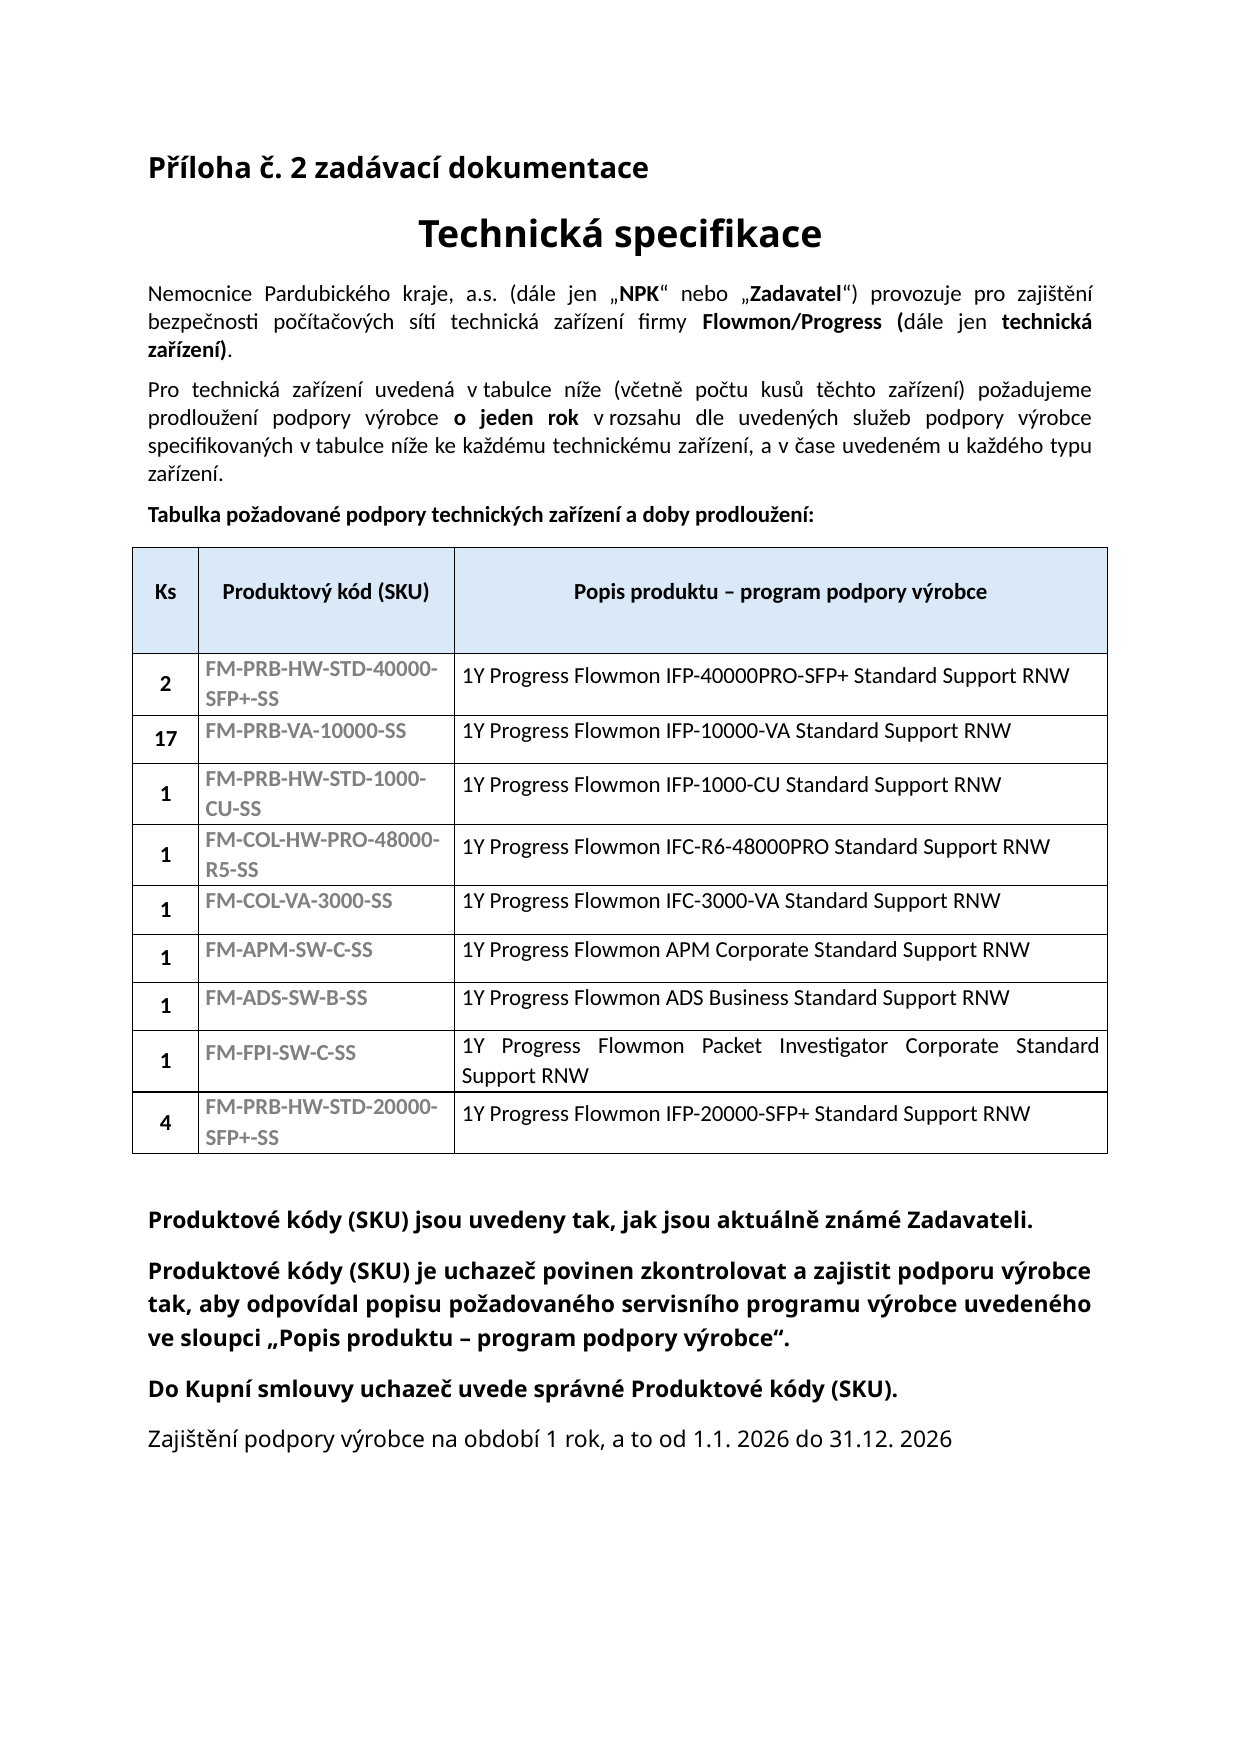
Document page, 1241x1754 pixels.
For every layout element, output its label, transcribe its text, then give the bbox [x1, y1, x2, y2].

table_cell 2 [133, 654, 198, 714]
table_header Popis produktu – program podpory výrobce [455, 548, 1107, 653]
table_cell 1Y Progress Flowmon Packet Investigator Corporate Standard Support RNW [455, 1031, 1107, 1091]
table_cell 1 [133, 935, 198, 982]
table_cell 1Y Progress Flowmon APM Corporate Standard Support RNW [455, 935, 1107, 982]
table_cell 1Y Progress Flowmon IFC-R6-48000PRO Standard Support RNW [455, 825, 1107, 885]
table_cell FM-APM-SW-C-SS [199, 935, 454, 982]
table_cell FM-PRB-HW-STD-1000-CU-SS [199, 764, 454, 824]
text Produktové kódy (SKU) jsou uvedeny tak, jak jsou aktuálně známé Zadavateli. [148, 1204, 1093, 1236]
table_cell 1Y Progress Flowmon ADS Business Standard Support RNW [455, 983, 1107, 1030]
table_cell FM-PRB-HW-STD-20000-SFP+-SS [199, 1093, 454, 1153]
table_cell 1 [133, 825, 198, 885]
table_cell FM-COL-HW-PRO-48000-R5-SS [199, 825, 454, 885]
table_cell FM-PRB-HW-STD-40000-SFP+-SS [199, 654, 454, 714]
table_cell 1Y Progress Flowmon IFP-20000-SFP+ Standard Support RNW [455, 1093, 1107, 1153]
table_cell 1 [133, 983, 198, 1030]
table_cell 17 [133, 716, 198, 763]
text Pro technická zařízení uvedená v tabulce níže (včetně počtu kusů těchto zařízení) požadujeme prodloužení podpory výrobce o jeden rok v rozsahu dle uvedených služeb podpory výrobce specifikovaných v tabulce níže ke každému technickému zařízení, a v čase uvedeném u každého typu zařízení. [148, 375, 1093, 487]
table_header Produktový kód (SKU) [199, 548, 454, 653]
text Tabulka požadované podpory technických zařízení a doby prodloužení: [148, 500, 1093, 528]
text Zajištění podpory výrobce na období 1 rok, a to od 1.1. 2026 do 31.12. 2026 [148, 1423, 1093, 1454]
table_cell FM-ADS-SW-B-SS [199, 983, 454, 1030]
table_cell 1Y Progress Flowmon IFP-10000-VA Standard Support RNW [455, 716, 1107, 763]
table_cell FM-COL-VA-3000-SS [199, 886, 454, 934]
text Příloha č. 2 zadávací dokumentace [148, 148, 1093, 187]
table_cell 1 [133, 1031, 198, 1091]
table_cell FM-PRB-VA-10000-SS [199, 716, 454, 763]
text Nemocnice Pardubického kraje, a.s. (dále jen „NPK“ nebo „Zadavatel“) provozuje pro zajištění bezpečnosti počítačových sítí technická zařízení firmy Flowmon/Progress (dále jen technická zařízení). [148, 279, 1093, 363]
table_cell 1Y Progress Flowmon IFP-40000PRO-SFP+ Standard Support RNW [455, 654, 1107, 714]
table_cell 1Y Progress Flowmon IFC-3000-VA Standard Support RNW [455, 886, 1107, 934]
text Produktové kódy (SKU) je uchazeč povinen zkontrolovat a zajistit podporu výrobce tak, aby odpovídal popisu požadovaného servisního programu výrobce uvedeného ve sloupci „Popis produktu – program podpory výrobce“. [148, 1255, 1093, 1353]
text Technická specifikace [148, 207, 1093, 258]
table_cell 4 [133, 1093, 198, 1153]
table_cell FM-FPI-SW-C-SS [199, 1031, 454, 1091]
table_cell 1 [133, 764, 198, 824]
table_cell 1 [133, 886, 198, 934]
table_cell 1Y Progress Flowmon IFP-1000-CU Standard Support RNW [455, 764, 1107, 824]
text Do Kupní smlouvy uchazeč uvede správné Produktové kódy (SKU). [148, 1373, 1093, 1404]
table_header Ks [133, 548, 198, 653]
